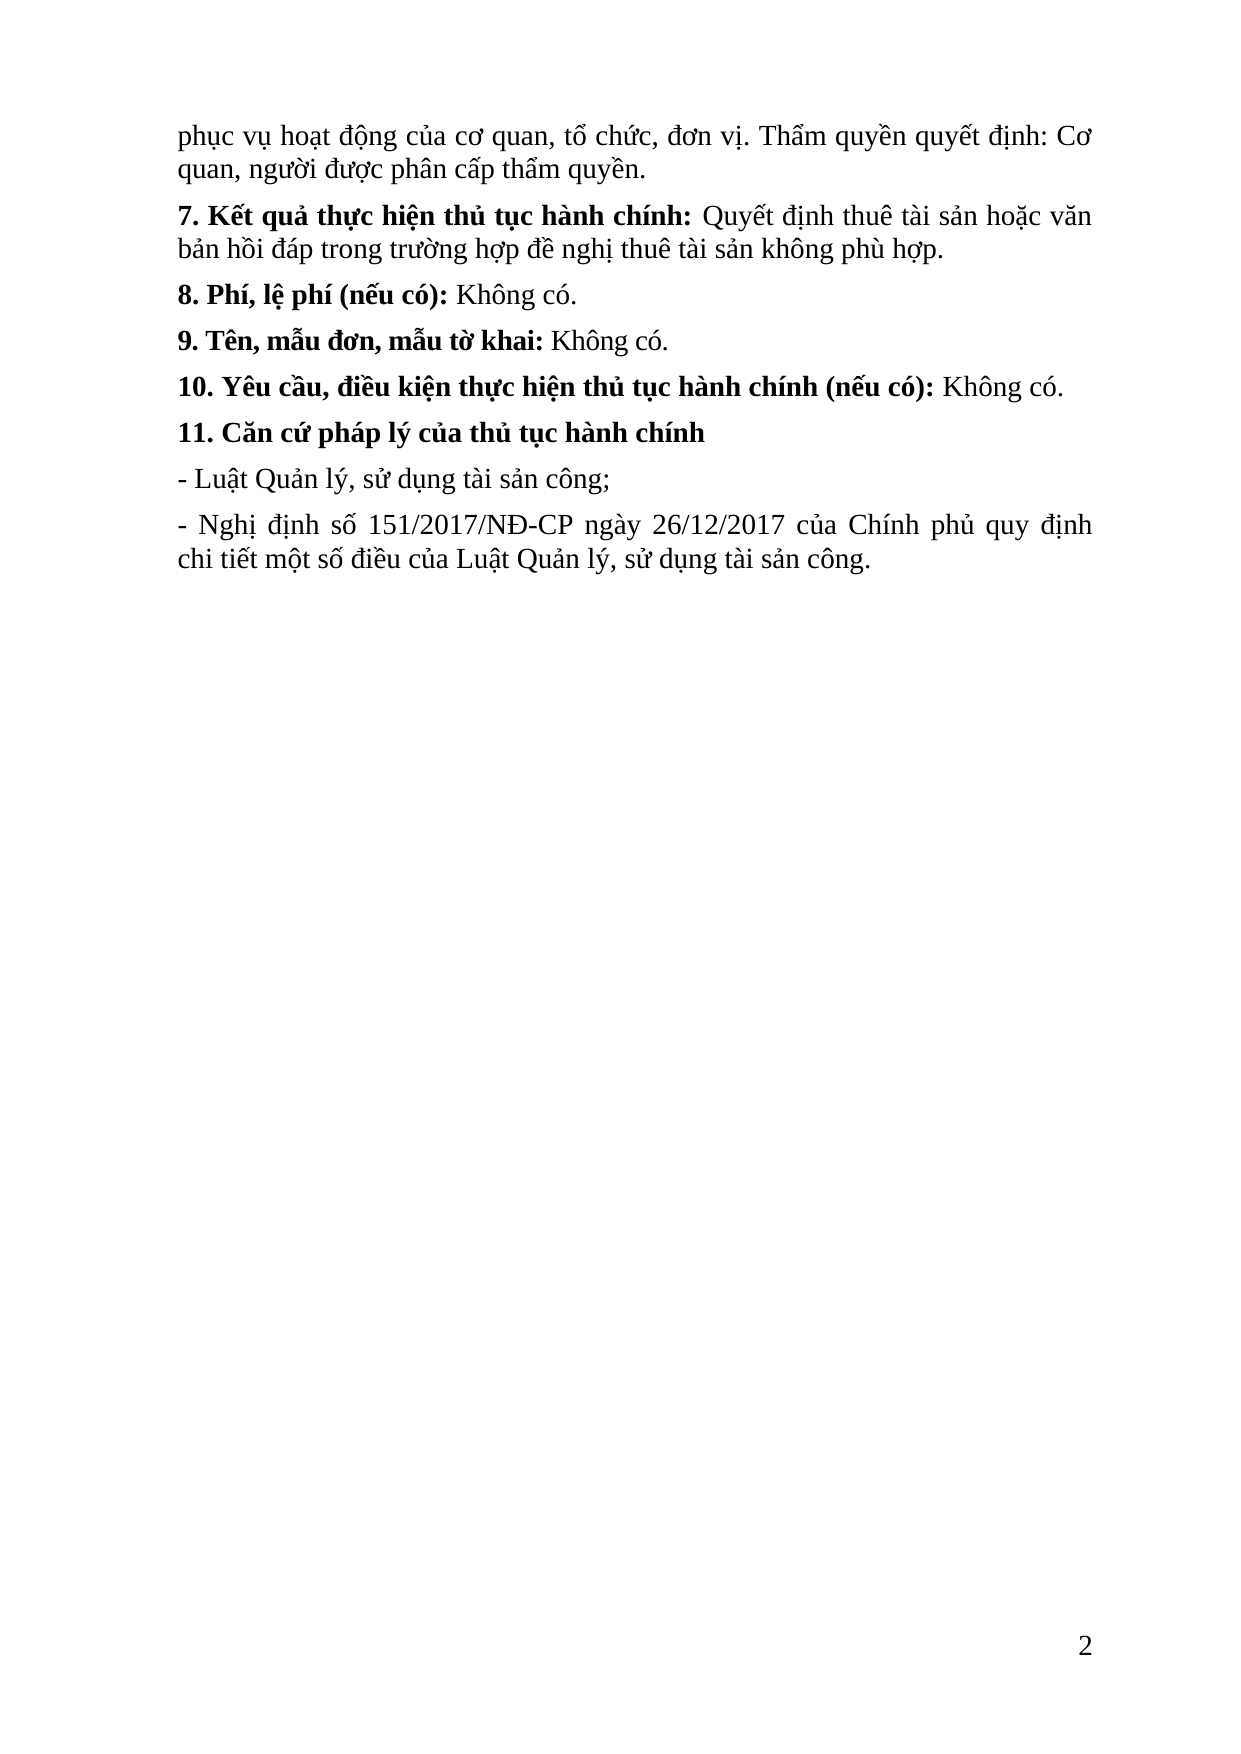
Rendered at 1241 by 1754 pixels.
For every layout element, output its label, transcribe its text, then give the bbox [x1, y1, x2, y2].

text 11. Căn cứ pháp lý của thủ tục hành chính [177, 415, 1092, 449]
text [177, 118, 1092, 185]
text 7. Kết quả thực hiện thủ tục hành chính: Quyết định thuê tài sản hoặc văn bản hồi đáp trong trường hợp đề nghị thuê tài sản không phù hợp. [177, 198, 1092, 265]
text - Luật Quản lý, sử dụng tài sản công; [177, 461, 1092, 495]
text 9. Tên, mẫu đơn, mẫu tờ khai: Không có. [177, 323, 1092, 357]
text - Nghị định số 151/2017/NĐ-CP ngày 26/12/2017 của Chính phủ quy định chi tiết một số điều của Luật Quản lý, sử dụng tài sản công. [177, 507, 1092, 574]
text 8. Phí, lệ phí (nếu có): Không có. [177, 277, 1092, 311]
text 10. Yêu cầu, điều kiện thực hiện thủ tục hành chính (nếu có): Không có. [177, 369, 1092, 403]
